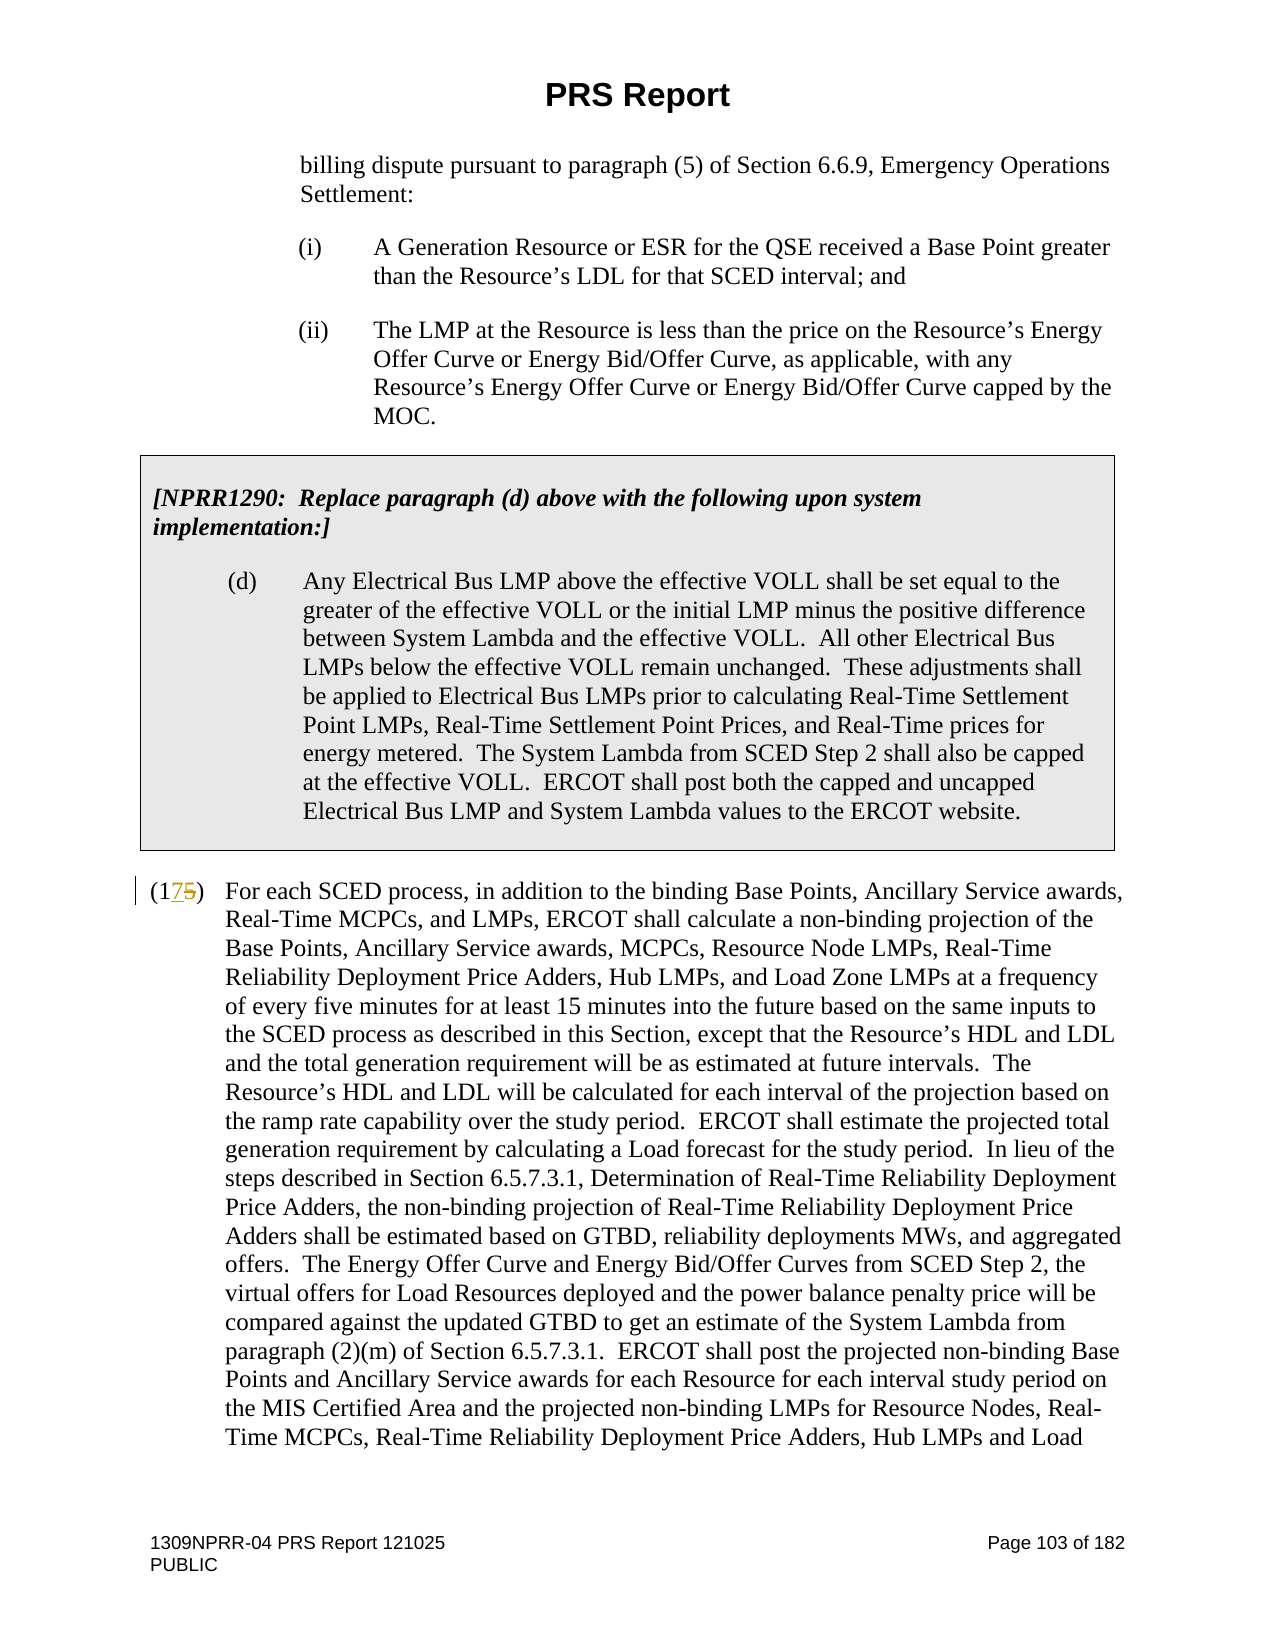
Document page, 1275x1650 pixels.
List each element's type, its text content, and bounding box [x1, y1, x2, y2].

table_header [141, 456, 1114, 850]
text (ii) The LMP at the Resource is less than the price on the Resource’s Energy Offer Curve or Energy Bid/Offer Curve, as applicable, with any Resource’s Energy Offer Curve or Energy Bid/Offer Curve capped by the MOC. [298, 315, 1125, 430]
text (i) A Generation Resource or ESR for the QSE received a Base Point greater than the Resource’s LDL for that SCED interval; and [298, 232, 1125, 290]
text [225, 150, 1125, 207]
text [150, 876, 1125, 1451]
